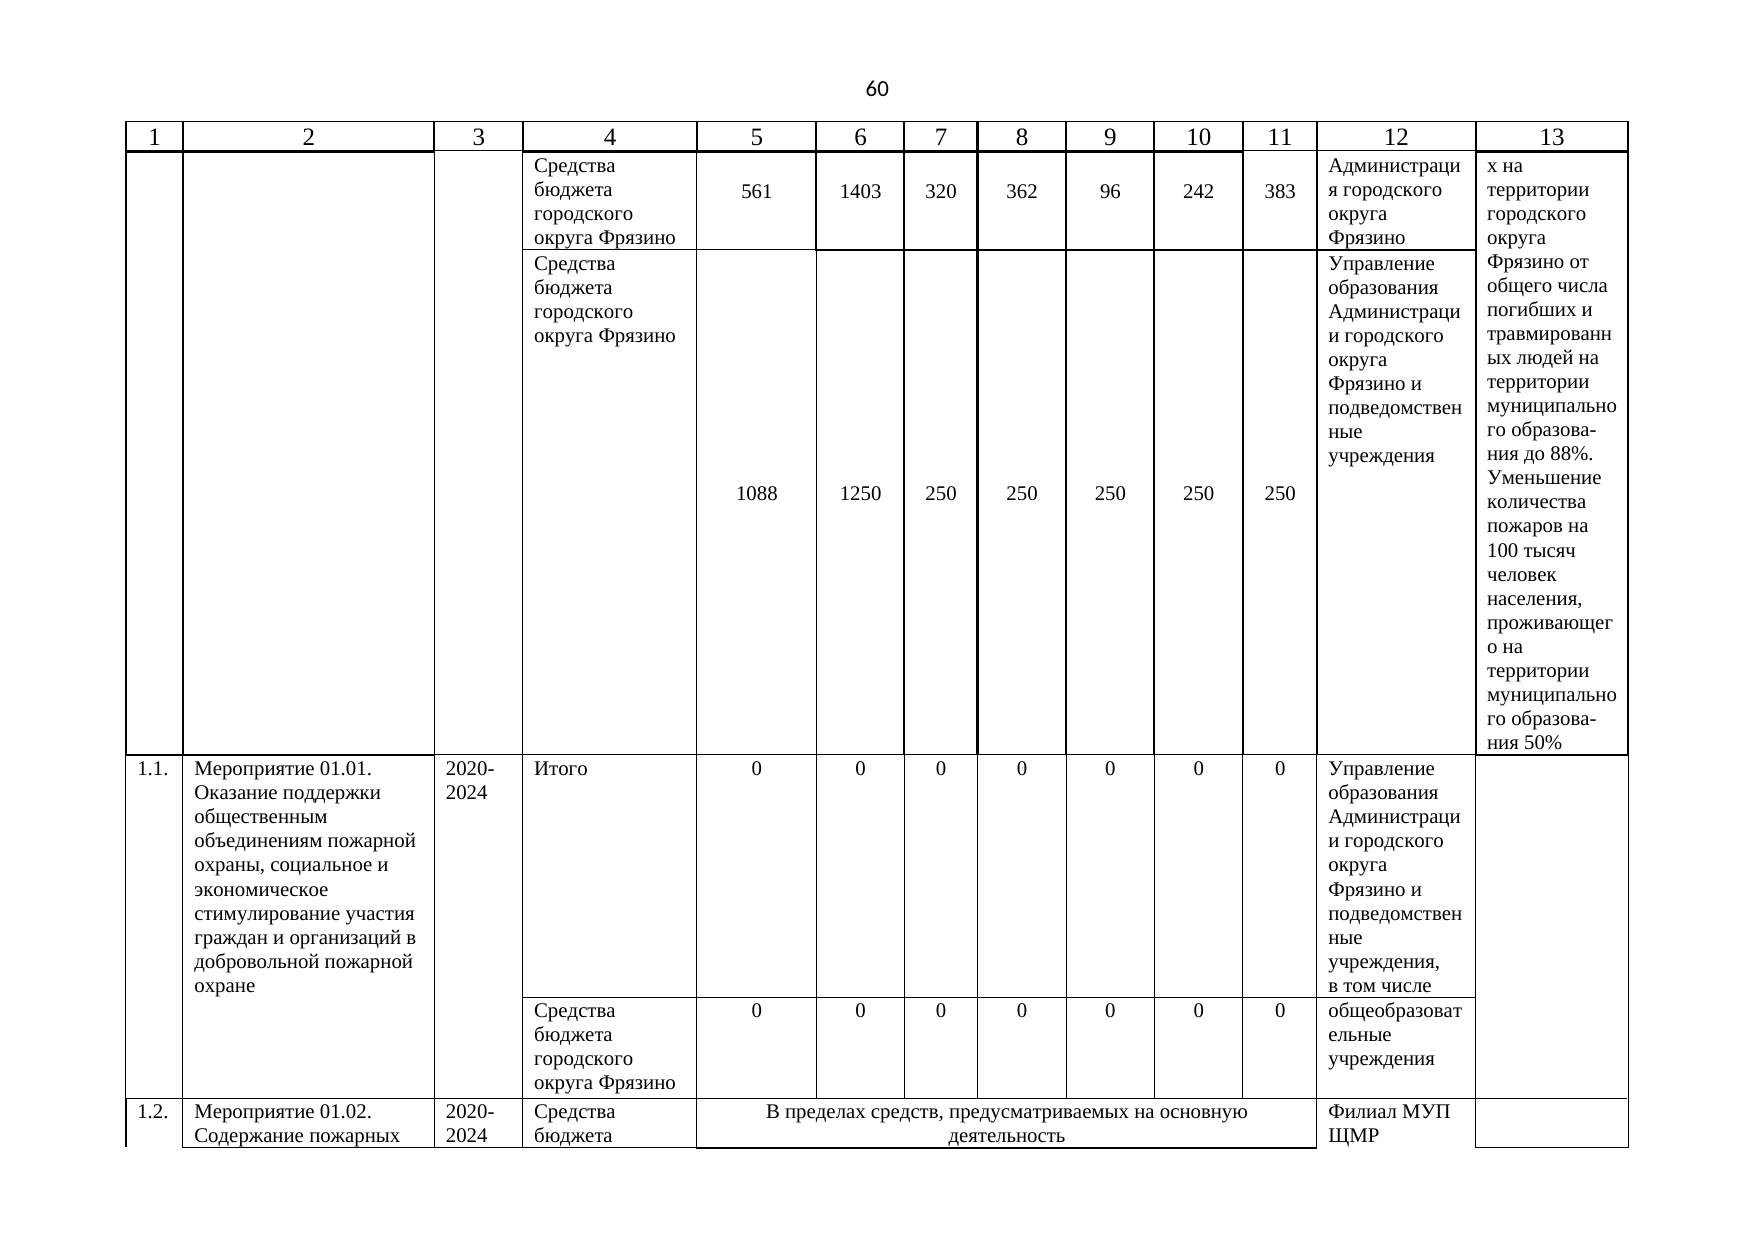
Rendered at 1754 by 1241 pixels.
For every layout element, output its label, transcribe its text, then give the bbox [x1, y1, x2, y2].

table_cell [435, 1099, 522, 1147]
table_cell 1250 [817, 251, 903, 754]
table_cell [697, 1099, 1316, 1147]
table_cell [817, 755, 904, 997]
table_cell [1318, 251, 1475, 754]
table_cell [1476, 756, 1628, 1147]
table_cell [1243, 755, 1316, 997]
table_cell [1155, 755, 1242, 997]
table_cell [523, 250, 696, 754]
table_header 7 [905, 122, 976, 150]
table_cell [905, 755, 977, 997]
table_header 3 [435, 122, 522, 150]
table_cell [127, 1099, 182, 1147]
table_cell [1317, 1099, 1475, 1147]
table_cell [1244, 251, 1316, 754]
table_cell 1403 [817, 153, 903, 249]
table_header 11 [1244, 122, 1316, 150]
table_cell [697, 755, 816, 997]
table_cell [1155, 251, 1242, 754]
table_header 8 [979, 122, 1065, 150]
table_header 2 [184, 122, 433, 150]
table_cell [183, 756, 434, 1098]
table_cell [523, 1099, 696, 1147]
table_cell 250 [1067, 251, 1153, 754]
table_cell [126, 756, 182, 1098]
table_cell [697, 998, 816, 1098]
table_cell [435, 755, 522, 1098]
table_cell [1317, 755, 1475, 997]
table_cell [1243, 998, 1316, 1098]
table_header 4 [524, 122, 696, 150]
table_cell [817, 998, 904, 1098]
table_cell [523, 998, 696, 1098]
table_header 10 [1155, 122, 1242, 150]
table_cell 1088 [697, 250, 816, 754]
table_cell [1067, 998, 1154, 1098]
table_cell 250 [979, 251, 1065, 754]
table_cell 250 [905, 251, 976, 754]
table_cell 383 [1244, 151, 1316, 249]
table_header 5 [698, 122, 815, 150]
table_cell 242 [1155, 153, 1242, 249]
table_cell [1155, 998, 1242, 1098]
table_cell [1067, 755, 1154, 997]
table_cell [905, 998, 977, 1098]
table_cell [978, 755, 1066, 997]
table_header 13 [1477, 122, 1627, 150]
table_cell 561 [697, 153, 815, 249]
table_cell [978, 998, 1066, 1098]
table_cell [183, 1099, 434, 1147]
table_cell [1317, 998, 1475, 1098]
table_cell 96 [1067, 153, 1153, 249]
table_header 12 [1318, 122, 1475, 150]
table_cell 320 [905, 153, 976, 249]
table_cell Администрация городского округа Фрязино [1318, 151, 1475, 249]
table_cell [523, 153, 696, 249]
table_cell 362 [979, 153, 1065, 249]
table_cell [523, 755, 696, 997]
table_header 6 [817, 122, 903, 150]
table_header 1 [127, 122, 182, 150]
table_header 9 [1067, 122, 1153, 150]
